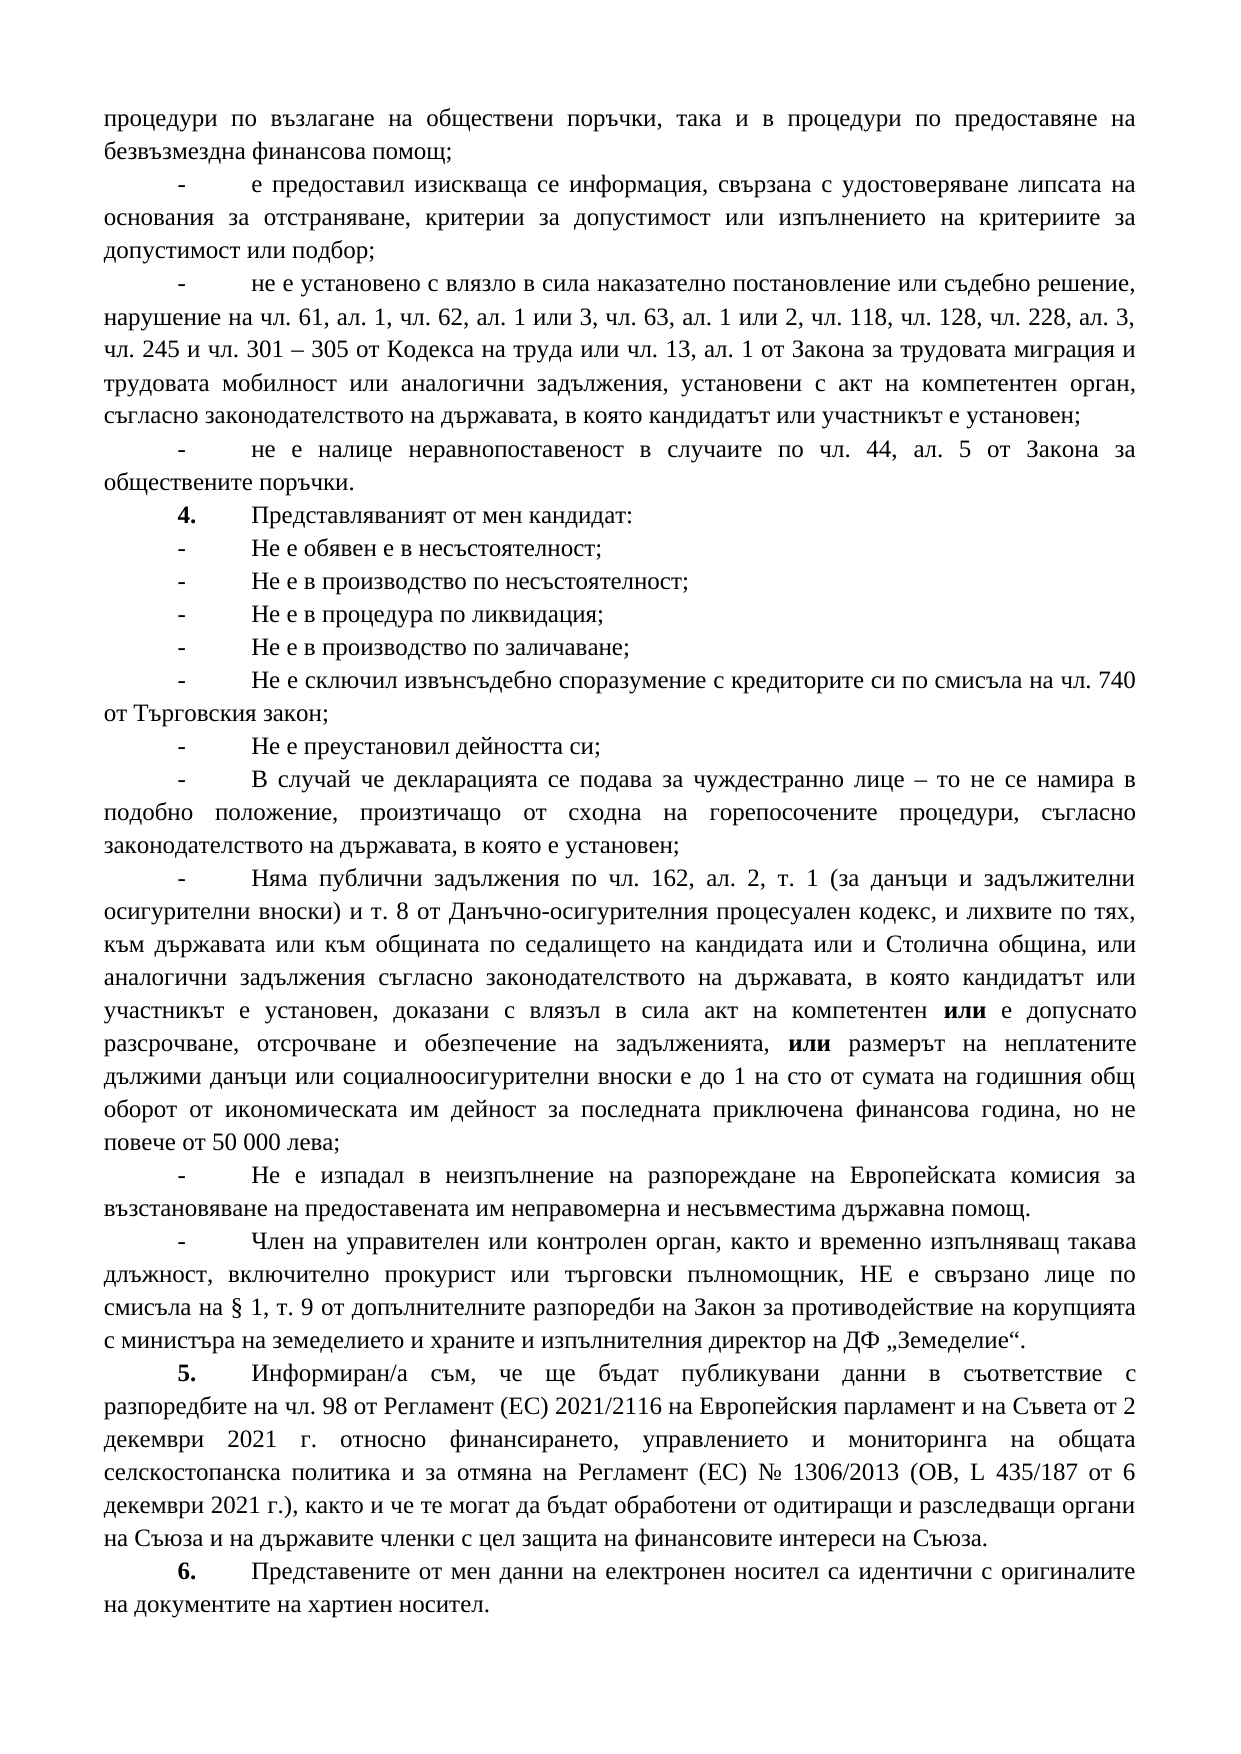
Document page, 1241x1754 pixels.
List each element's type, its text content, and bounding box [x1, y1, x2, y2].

list В случай че декларацията се подава за чуждестранно лице – то не се намира в подобно положение, произтичащо от сходна на горепосочените процедури, съгласно законодателството на държавата, в която е установен; [103, 764, 1137, 859]
list не е установено с влязло в сила наказателно постановление или съдебно решение, нарушение на чл. 61, ал. 1, чл. 62, ал. 1 или 3, чл. 63, ал. 1 или 2, чл. 118, чл. 128, чл. 228, ал. 3, чл. 245 и чл. 301 – 305 от Кодекса на труда или чл. 13, ал. 1 от Закона за трудовата миграция и трудовата мобилност или аналогични задължения, установени с акт на компетентен орган, съгласно законодателството на държавата, в която кандидатът или участникът е установен; [103, 268, 1137, 429]
list Не e изпадал в неизпълнение на разпореждане на Европейската комисия за възстановяване на предоставената им неправомерна и несъвместима държавна помощ. [103, 1160, 1137, 1222]
list Не е в производство по несъстоятелност; [103, 566, 1137, 594]
list Член на управителен или контролен орган, както и временно изпълняващ такава длъжност, включително прокурист или търговски пълномощник, НЕ е свързано лице по смисъла на § 1, т. 9 от допълнителните разпоредби на Закон за противодействие на корупцията с министъра на земеделието и храните и изпълнителния директор на ДФ „Земеделие“. [103, 1226, 1137, 1354]
list Не е сключил извънсъдебно споразумение с кредиторите си по смисъла на чл. 740 от Търговския закон; [103, 665, 1137, 727]
list Не е обявен е в несъстоятелност; [103, 533, 1137, 561]
list е предоставил изискваща се информация, свързана с удостоверяване липсата на основания за отстраняване, критерии за допустимост или изпълнението на критериите за допустимост или подбор; [103, 169, 1137, 264]
list Представените от мен данни на електронен носител са идентични с оригиналите на документите на хартиен носител. [103, 1556, 1137, 1618]
list Няма публични задължения по чл. 162, ал. 2, т. 1 (за данъци и задължителни осигурителни вноски) и т. 8 от Данъчно-осигурителния процесуален кодекс, и лихвите по тях, към държавата или към общината по седалището на кандидата или и Столична община, или аналогични задължения съгласно законодателството на държавата, в която кандидатът или участникът е установен, доказани с влязъл в сила акт на компетентен или е допуснато разсрочване, отсрочване и обезпечение на задълженията, или размерът на неплатените дължими данъци или социалноосигурителни вноски е до 1 на сто от сумата на годишния общ оборот от икономическата им дейност за последната приключена финансова година, но не повече от 50 000 лева; [103, 863, 1137, 1156]
text - не е налице неравнопоставеност в случаите по чл. 44, ал. 5 от Закона за обществените поръчки. [103, 434, 1137, 495]
list Не е преустановил дейността си; [103, 731, 1137, 759]
list Информиран/а съм, че ще бъдат публикувани данни в съответствие с разпоредбите на чл. 98 от Регламент (ЕС) 2021/2116 на Европейския парламент и на Съвета от 2 декември 2021 г. относно финансирането, управлението и мониторинга на общата селскостопанска политика и за отмяна на Регламент (ЕС) № 1306/2013 (ОВ, L 435/187 от 6 декември 2021 г.), както и че те могат да бъдат обработени от одитиращи и разследващи органи на Съюза и на държавите членки с цел защита на финансовите интереси на Съюза. [103, 1358, 1137, 1552]
list Представляваният от мен кандидат: [103, 500, 1137, 528]
list Не е в процедура по ликвидация; [103, 599, 1137, 627]
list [103, 103, 1137, 165]
list Не е в производство по заличаване; [103, 632, 1137, 661]
